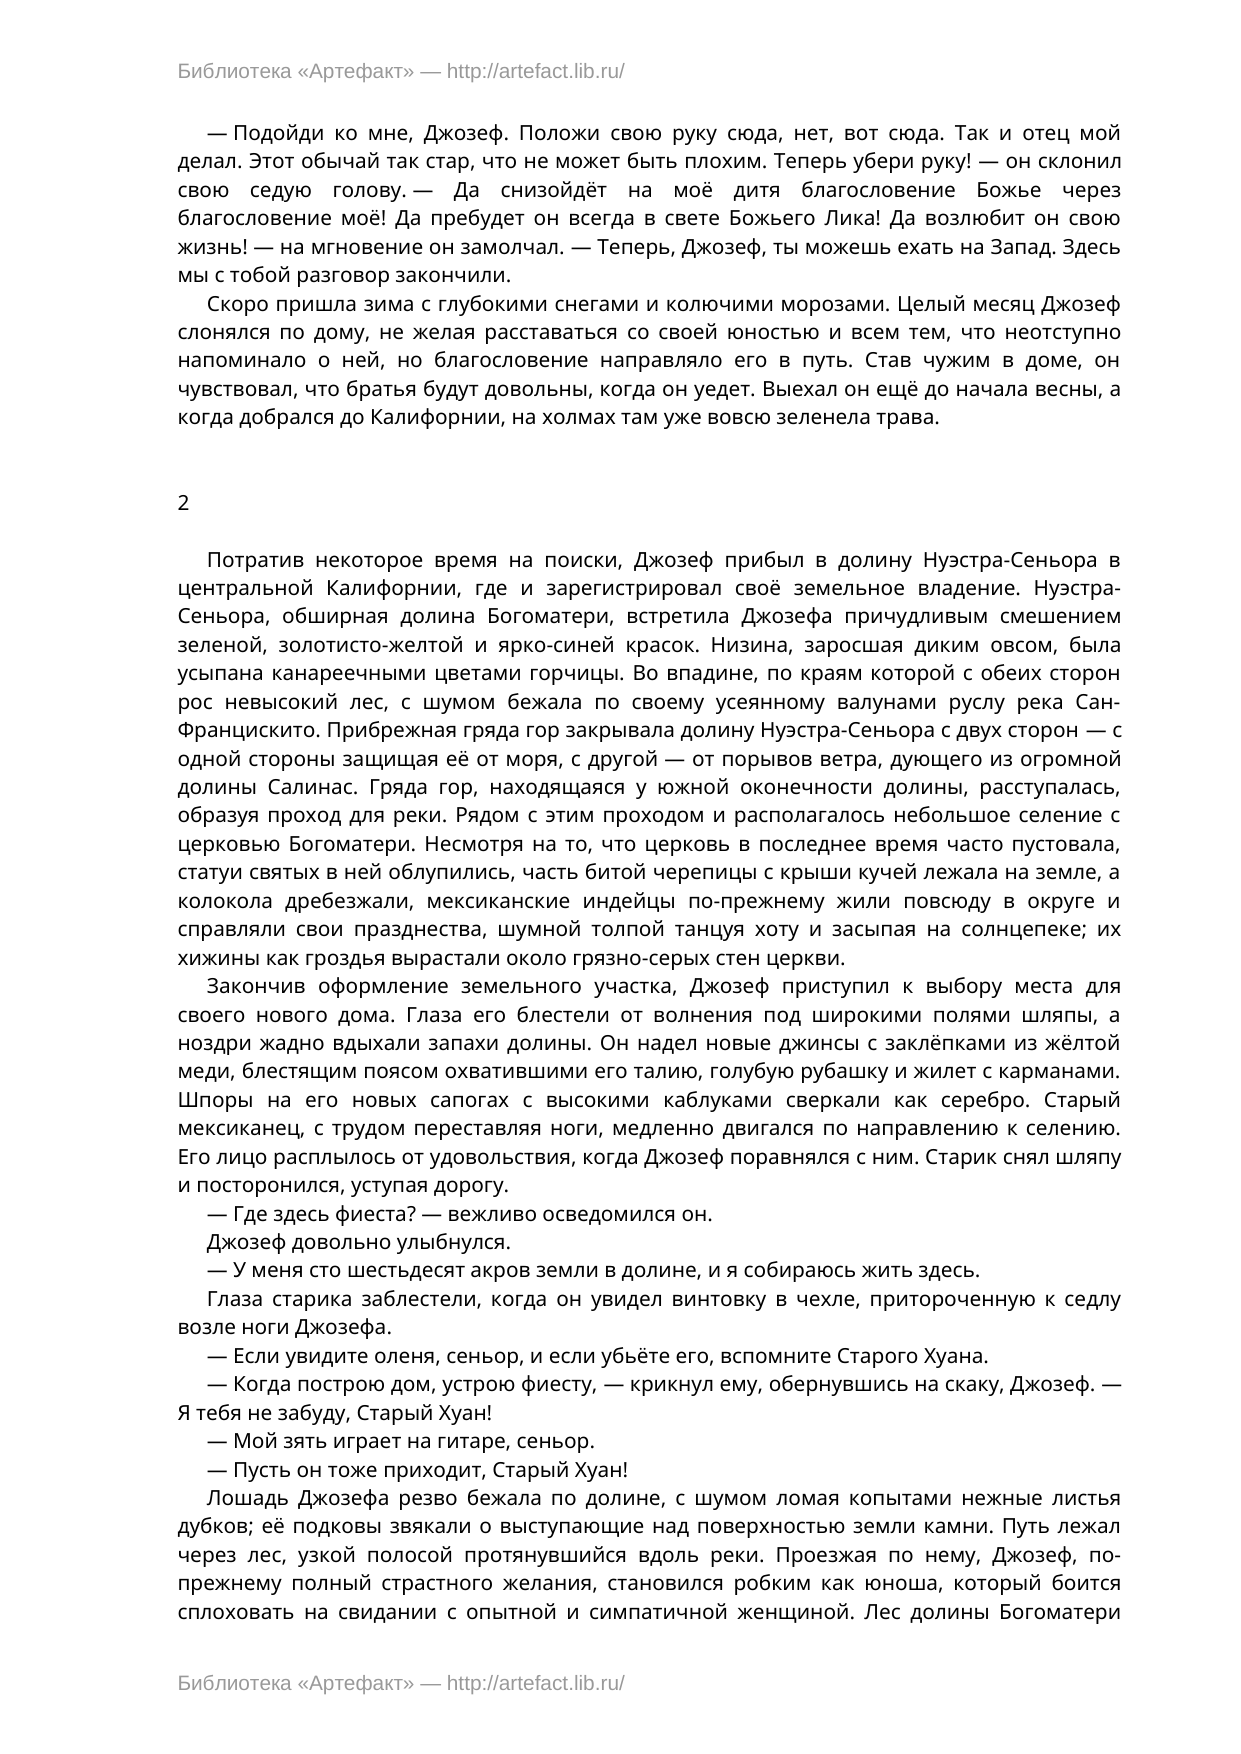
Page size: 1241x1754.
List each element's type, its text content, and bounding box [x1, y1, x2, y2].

subtitle 2 [177, 488, 1122, 516]
text Глаза старика заблестели, когда он увидел винтовку в чехле, притороченную к седлу возле ноги Джозефа. [177, 1284, 1122, 1341]
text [177, 1483, 1122, 1625]
text — Когда построю дом, устрою фиесту, — крикнул ему, обернувшись на скаку, Джозеф. — Я тебя не забуду, Старый Хуан! [177, 1369, 1122, 1426]
text — Пусть он тоже приходит, Старый Хуан! [177, 1455, 1122, 1483]
text — Где здесь фиеста? — вежливо осведомился он. [177, 1199, 1122, 1227]
text — Подойди ко мне, Джозеф. Положи свою руку сюда, нет, вот сюда. Так и отец мой делал. Этот обычай так стар, что не может быть плохим. Теперь убери руку! — он склонил свою седую голову. — Да снизойдёт на моё дитя благословение Божье через благословение моё! Да пребудет он всегда в свете Божьего Лика! Да возлюбит он свою жизнь! — на мгновение он замолчал. — Теперь, Джозеф, ты можешь ехать на Запад. Здесь мы с тобой разговор закончили. [177, 118, 1122, 289]
text Скоро пришла зима с глубокими снегами и колючими морозами. Целый месяц Джозеф слонялся по дому, не желая расставаться со своей юностью и всем тем, что неотступно напоминало о ней, но благословение направляло его в путь. Став чужим в доме, он чувствовал, что братья будут довольны, когда он уедет. Выехал он ещё до начала весны, а когда добрался до Калифорнии, на холмах там уже вовсю зеленела трава. [177, 289, 1122, 431]
text — У меня сто шестьдесят акров земли в долине, и я собираюсь жить здесь. [177, 1256, 1122, 1284]
text Потратив некоторое время на поиски, Джозеф прибыл в долину Нуэстра-Сеньора в центральной Калифорнии, где и зарегистрировал своё земельное владение. Нуэстра-Сеньора, обширная долина Богоматери, встретила Джозефа причудливым смешением зеленой, золотисто-желтой и ярко-синей красок. Низина, заросшая диким овсом, была усыпана канареечными цветами горчицы. Во впадине, по краям которой с обеих сторон рос невысокий лес, с шумом бежала по своему усеянному валунами руслу река Сан-Францискито. Прибрежная гряда гор закрывала долину Нуэстра-Сеньора с двух сторон — с одной стороны защищая её от моря, с другой — от порывов ветра, дующего из огромной долины Салинас. Гряда гор, находящаяся у южной оконечности долины, расступалась, образуя проход для реки. Рядом с этим проходом и располагалось небольшое селение с церковью Богоматери. Несмотря на то, что церковь в последнее время часто пустовала, статуи святых в ней облупились, часть битой черепицы с крыши кучей лежала на земле, а колокола дребезжали, мексиканские индейцы по-прежнему жили повсюду в округе и справляли свои празднества, шумной толпой танцуя хоту и засыпая на солнцепеке; их хижины как гроздья вырастали около грязно-серых стен церкви. [177, 545, 1122, 971]
text Закончив оформление земельного участка, Джозеф приступил к выбору места для своего нового дома. Глаза его блестели от волнения под широкими полями шляпы, а ноздри жадно вдыхали запахи долины. Он надел новые джинсы с заклёпками из жёлтой меди, блестящим поясом охватившими его талию, голубую рубашку и жилет с карманами. Шпоры на его новых сапогах с высокими каблуками сверкали как серебро. Старый мексиканец, с трудом переставляя ноги, медленно двигался по направлению к селению. Его лицо расплылось от удовольствия, когда Джозеф поравнялся с ним. Старик снял шляпу и посторонился, уступая дорогу. [177, 971, 1122, 1199]
text Джозеф довольно улыбнулся. [177, 1227, 1122, 1256]
text — Мой зять играет на гитаре, сеньор. [177, 1426, 1122, 1455]
text — Если увидите оленя, сеньор, и если убьёте его, вспомните Старого Хуана. [177, 1341, 1122, 1369]
